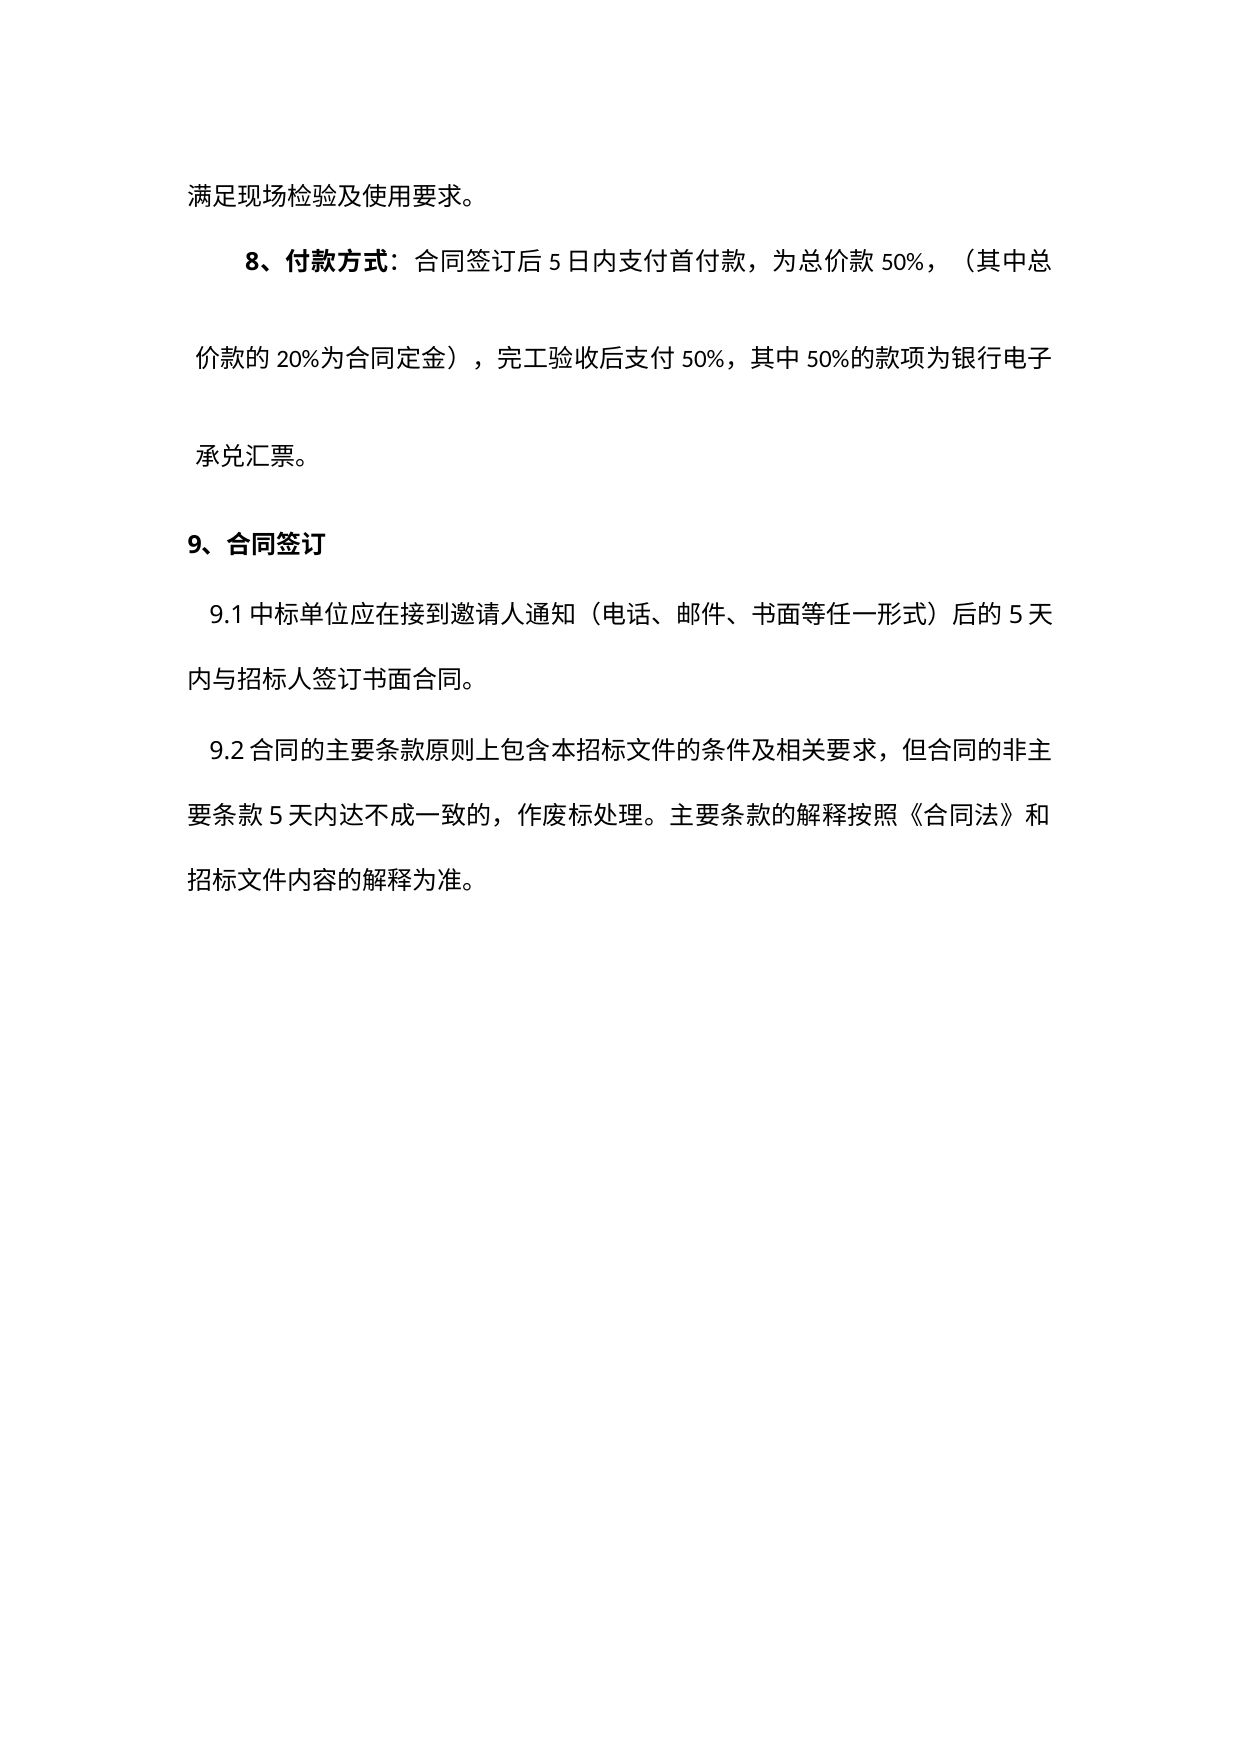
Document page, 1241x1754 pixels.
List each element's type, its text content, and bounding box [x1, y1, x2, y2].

text 9、合同签订 [187, 510, 1053, 575]
text 9.2合同的主要条款原则上包含本招标文件的条件及相关要求，但合同的非主要条款5天内达不成一致的，作废标处理。主要条款的解释按照《合同法》和招标文件内容的解释为准。 [187, 716, 1053, 911]
text 8、付款方式：合同签订后5日内支付首付款，为总价款50%，（其中总价款的20%为合同定金），完工验收后支付50%，其中50%的款项为银行电子承兑汇票。 [195, 227, 1053, 487]
text 满足现场检验及使用要求。 [187, 162, 1053, 227]
text 9.1中标单位应在接到邀请人通知（电话、邮件、书面等任一形式）后的5天内与招标人签订书面合同。 [187, 581, 1053, 711]
